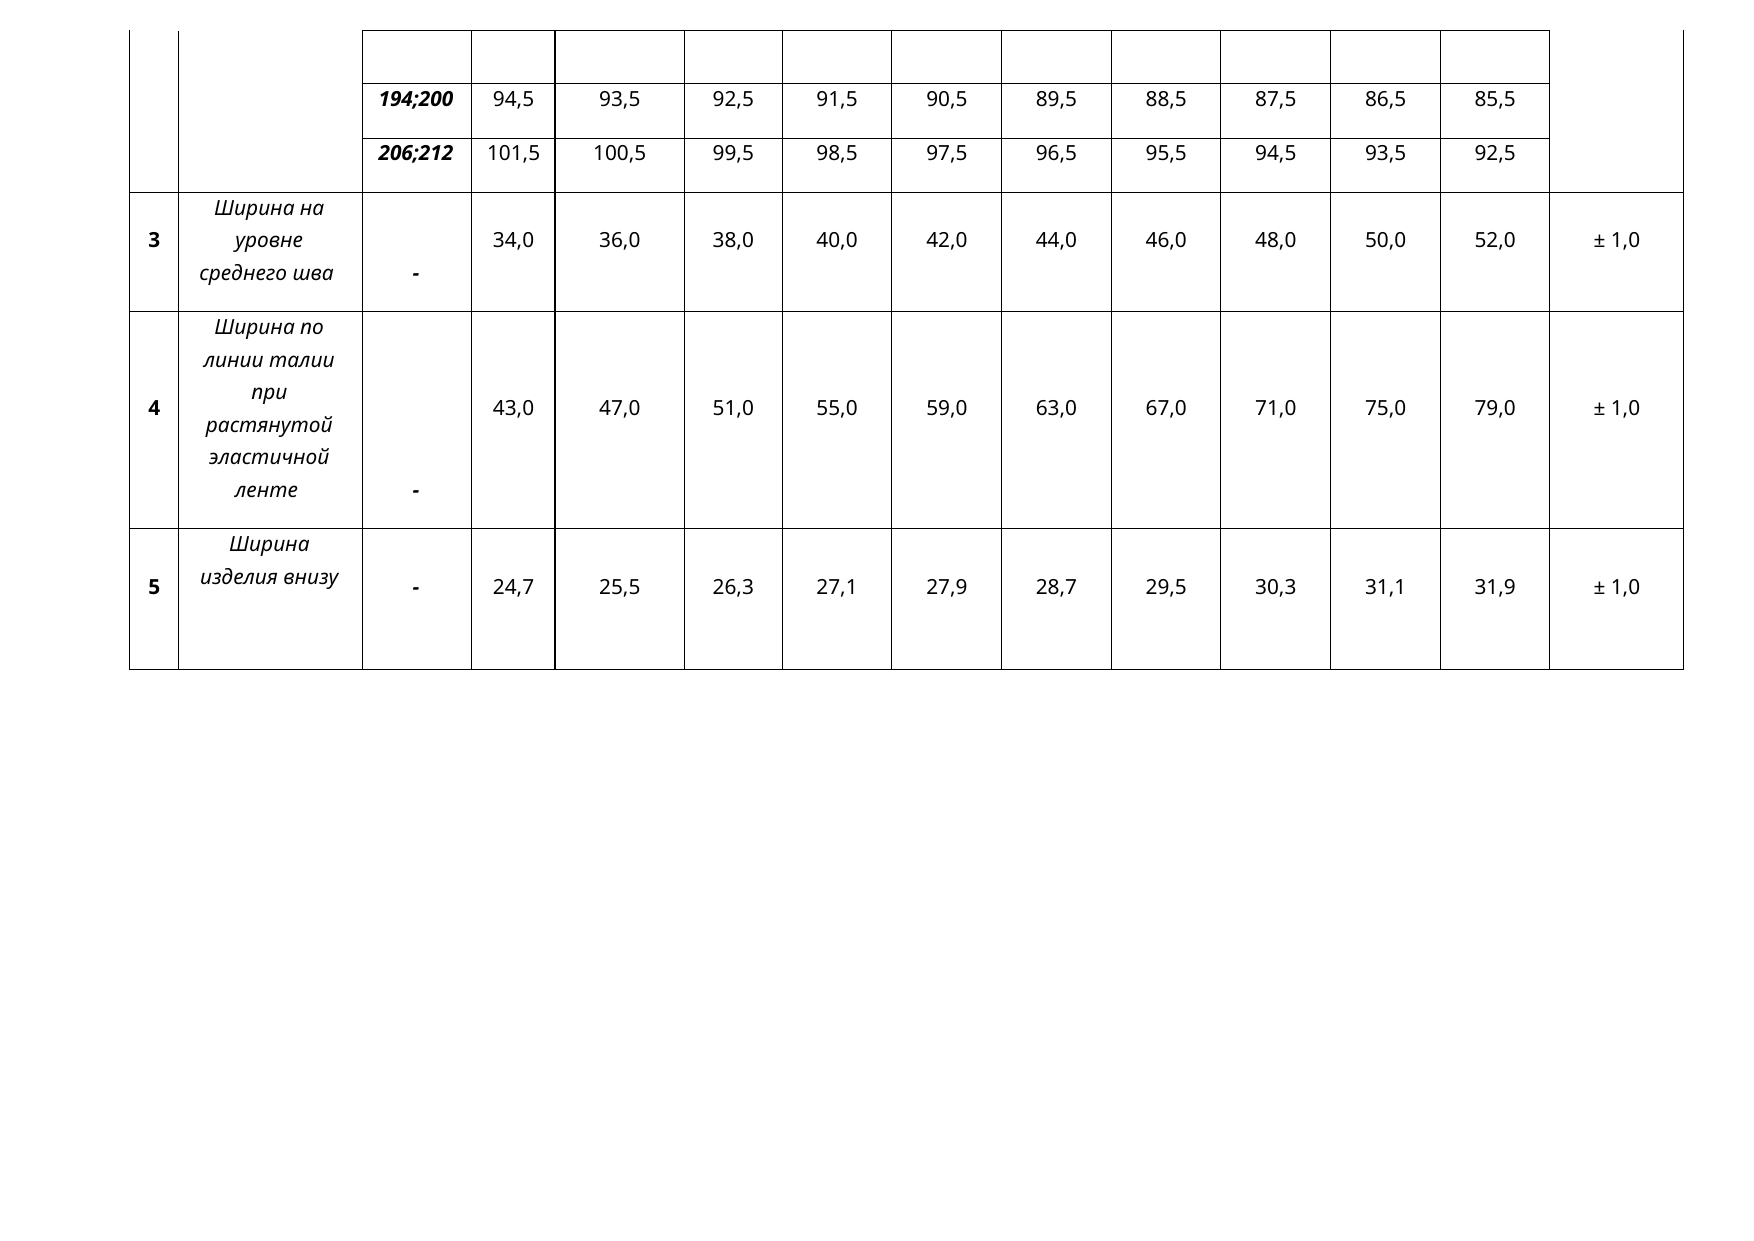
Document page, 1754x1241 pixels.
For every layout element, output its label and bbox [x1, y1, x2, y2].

table_header [118, 30, 1713, 1203]
